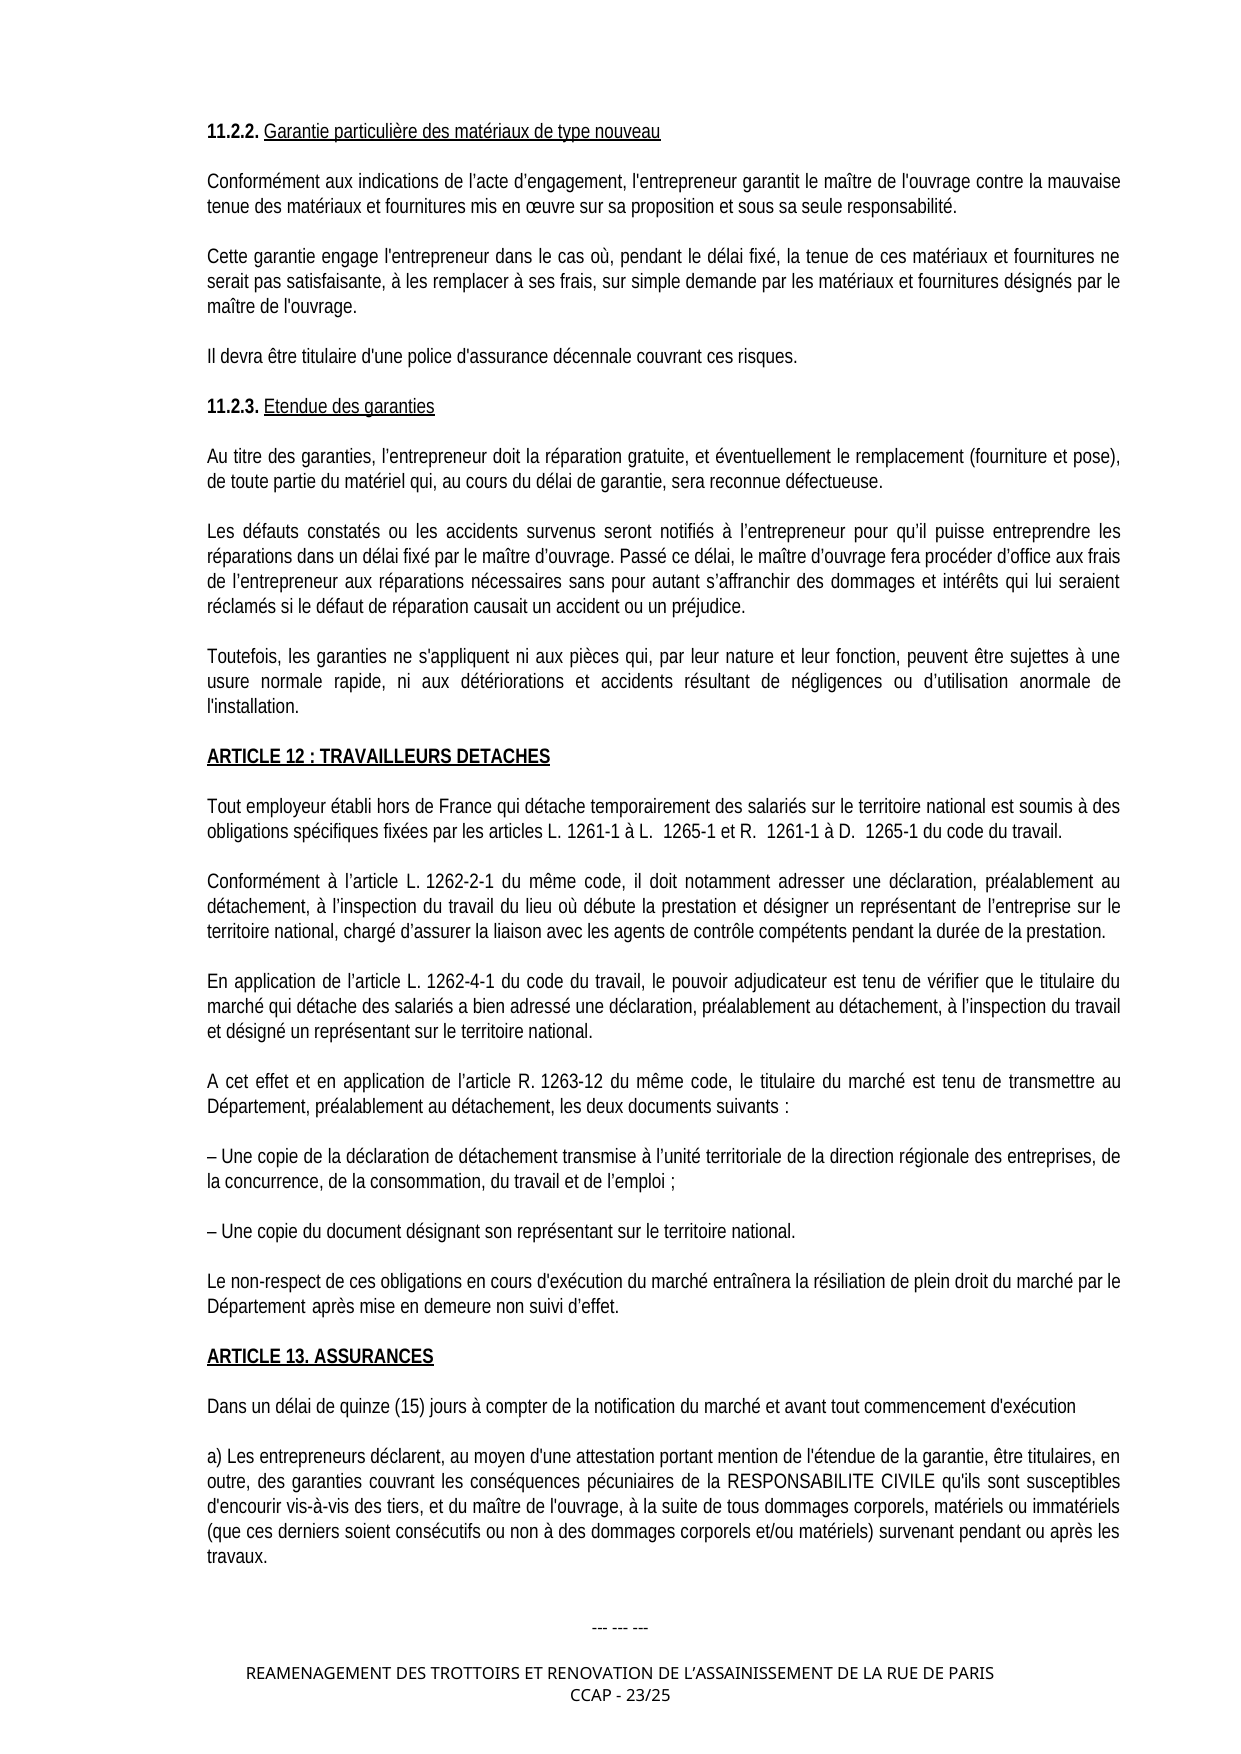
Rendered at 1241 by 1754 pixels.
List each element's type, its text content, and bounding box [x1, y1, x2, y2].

text ARTICLE 12 : TRAVAILLEURS DETACHES [207, 743, 1122, 768]
text a) Les entrepreneurs déclarent, au moyen d'une attestation portant mention de l'étendue de la garantie, être titulaires, en outre, des garanties couvrant les conséquences pécuniaires de la RESPONSABILITE CIVILE qu'ils sont susceptibles d'encourir vis-à-vis des tiers, et du maître de l'ouvrage, à la suite de tous dommages corporels, matériels ou immatériels (que ces derniers soient consécutifs ou non à des dommages corporels et/ou matériels) survenant pendant ou après les travaux. [207, 1443, 1122, 1568]
text ARTICLE 13. ASSURANCES [207, 1343, 1122, 1368]
text – Une copie de la déclaration de détachement transmise à l’unité territoriale de la direction régionale des entreprises, de la concurrence, de la consommation, du travail et de l’emploi ; [207, 1143, 1122, 1193]
text Au titre des garanties, l’entrepreneur doit la réparation gratuite, et éventuellement le remplacement (fourniture et pose), de toute partie du matériel qui, au cours du délai de garantie, sera reconnue défectueuse. [207, 443, 1122, 493]
text Il devra être titulaire d'une police d'assurance décennale couvrant ces risques. [207, 343, 1122, 368]
text – Une copie du document désignant son représentant sur le territoire national. [207, 1218, 1122, 1243]
text A cet effet et en application de l’article R. 1263-12 du même code, le titulaire du marché est tenu de transmettre au Département, préalablement au détachement, les deux documents suivants : [207, 1068, 1122, 1118]
text 11.2.3. Etendue des garanties [207, 393, 1122, 418]
text Conformément à l’article L. 1262-2-1 du même code, il doit notamment adresser une déclaration, préalablement au détachement, à l’inspection du travail du lieu où débute la prestation et désigner un représentant de l’entreprise sur le territoire national, chargé d’assurer la liaison avec les agents de contrôle compétents pendant la durée de la prestation. [207, 868, 1122, 943]
text Dans un délai de quinze (15) jours à compter de la notification du marché et avant tout commencement d'exécution [207, 1393, 1122, 1418]
text 11.2.2. Garantie particulière des matériaux de type nouveau [207, 118, 1122, 143]
text En application de l’article L. 1262-4-1 du code du travail, le pouvoir adjudicateur est tenu de vérifier que le titulaire du marché qui détache des salariés a bien adressé une déclaration, préalablement au détachement, à l’inspection du travail et désigné un représentant sur le territoire national. [207, 968, 1122, 1043]
text Cette garantie engage l'entrepreneur dans le cas où, pendant le délai fixé, la tenue de ces matériaux et fournitures ne serait pas satisfaisante, à les remplacer à ses frais, sur simple demande par les matériaux et fournitures désignés par le maître de l'ouvrage. [207, 243, 1122, 318]
text Le non-respect de ces obligations en cours d'exécution du marché entraînera la résiliation de plein droit du marché par le Département après mise en demeure non suivi d’effet. [207, 1268, 1122, 1318]
text Conformément aux indications de l’acte d’engagement, l'entrepreneur garantit le maître de l'ouvrage contre la mauvaise tenue des matériaux et fournitures mis en œuvre sur sa proposition et sous sa seule responsabilité. [207, 168, 1122, 218]
text Toutefois, les garanties ne s'appliquent ni aux pièces qui, par leur nature et leur fonction, peuvent être sujettes à une usure normale rapide, ni aux détériorations et accidents résultant de négligences ou d’utilisation anormale de l'installation. [207, 643, 1122, 718]
text Les défauts constatés ou les accidents survenus seront notifiés à l’entrepreneur pour qu’il puisse entreprendre les réparations dans un délai fixé par le maître d’ouvrage. Passé ce délai, le maître d’ouvrage fera procéder d’office aux frais de l’entrepreneur aux réparations nécessaires sans pour autant s’affranchir des dommages et intérêts qui lui seraient réclamés si le défaut de réparation causait un accident ou un préjudice. [207, 518, 1122, 618]
text Tout employeur établi hors de France qui détache temporairement des salariés sur le territoire national est soumis à des obligations spécifiques fixées par les articles L. 1261-1 à L. 1265-1 et R. 1261-1 à D. 1265-1 du code du travail. [207, 793, 1122, 843]
